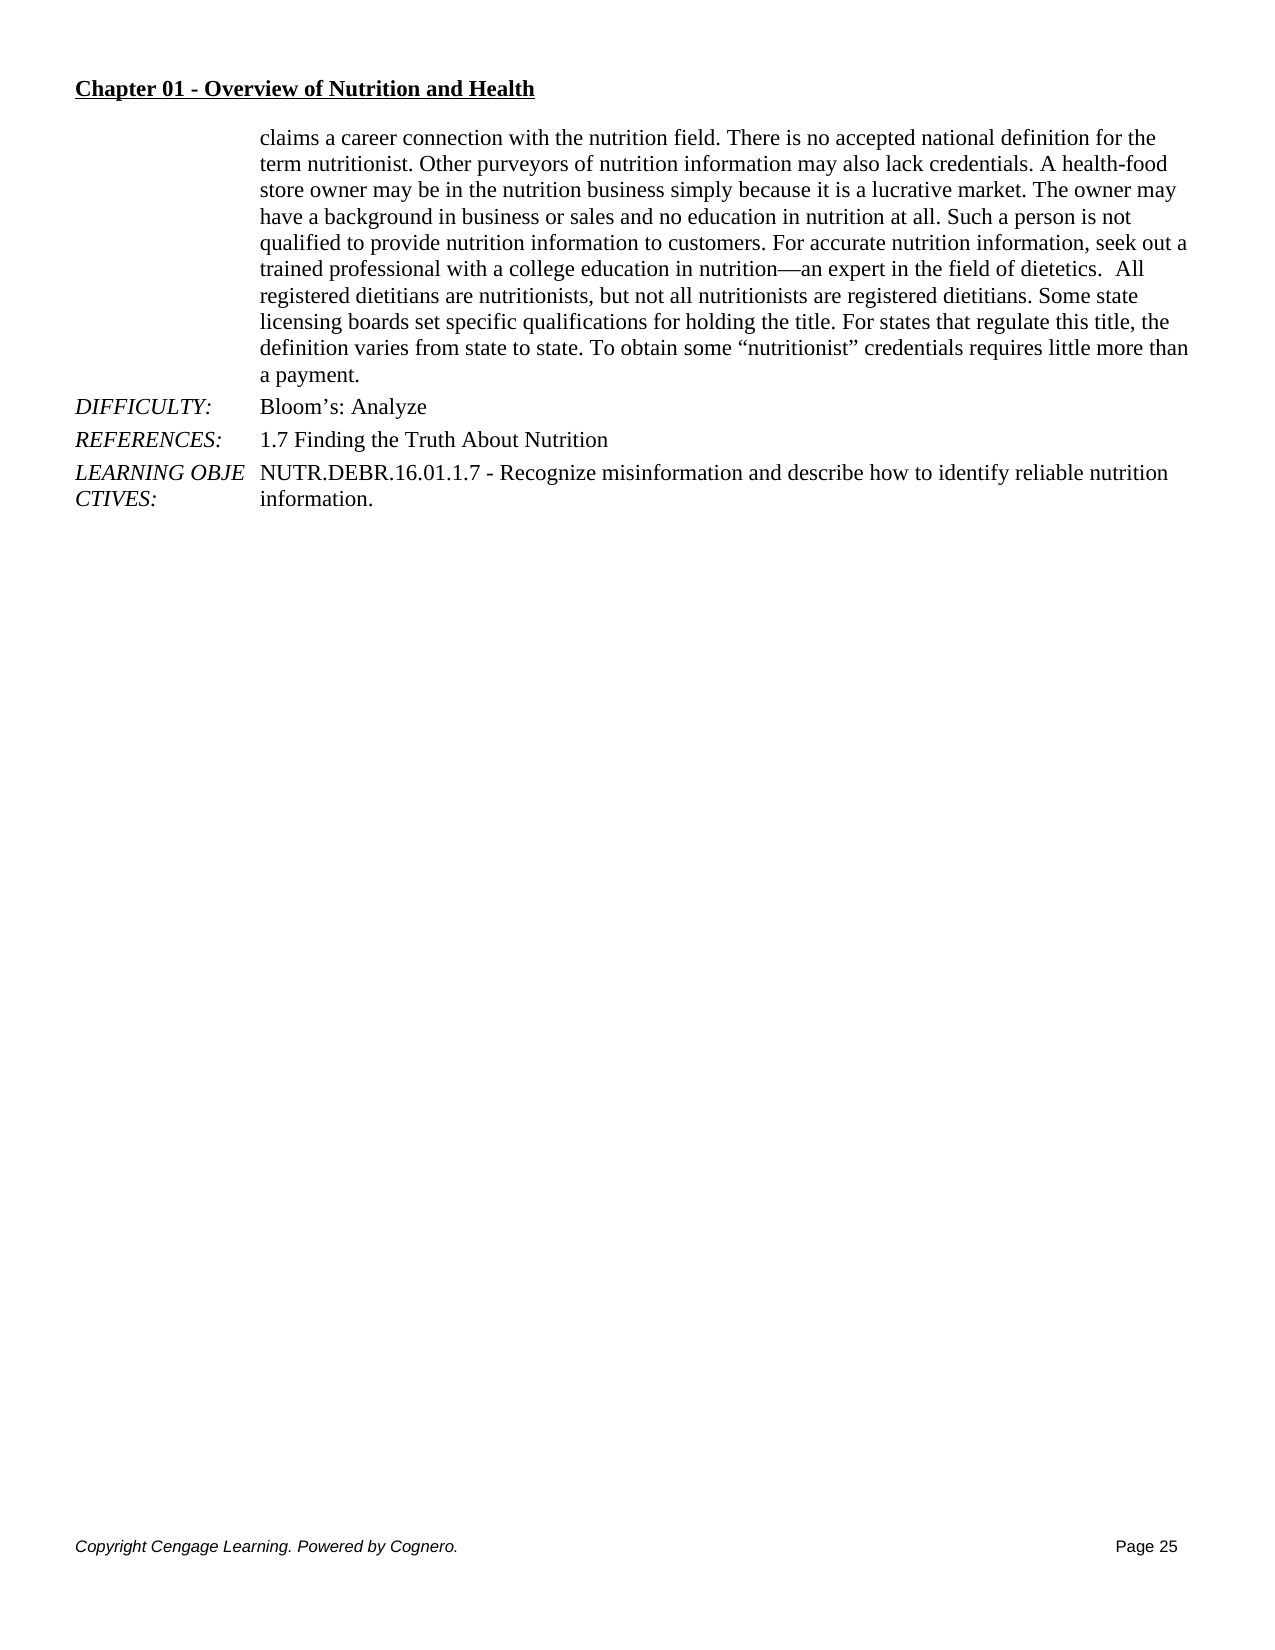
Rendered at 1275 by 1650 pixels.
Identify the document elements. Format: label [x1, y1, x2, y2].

table_header [75, 121, 1200, 514]
